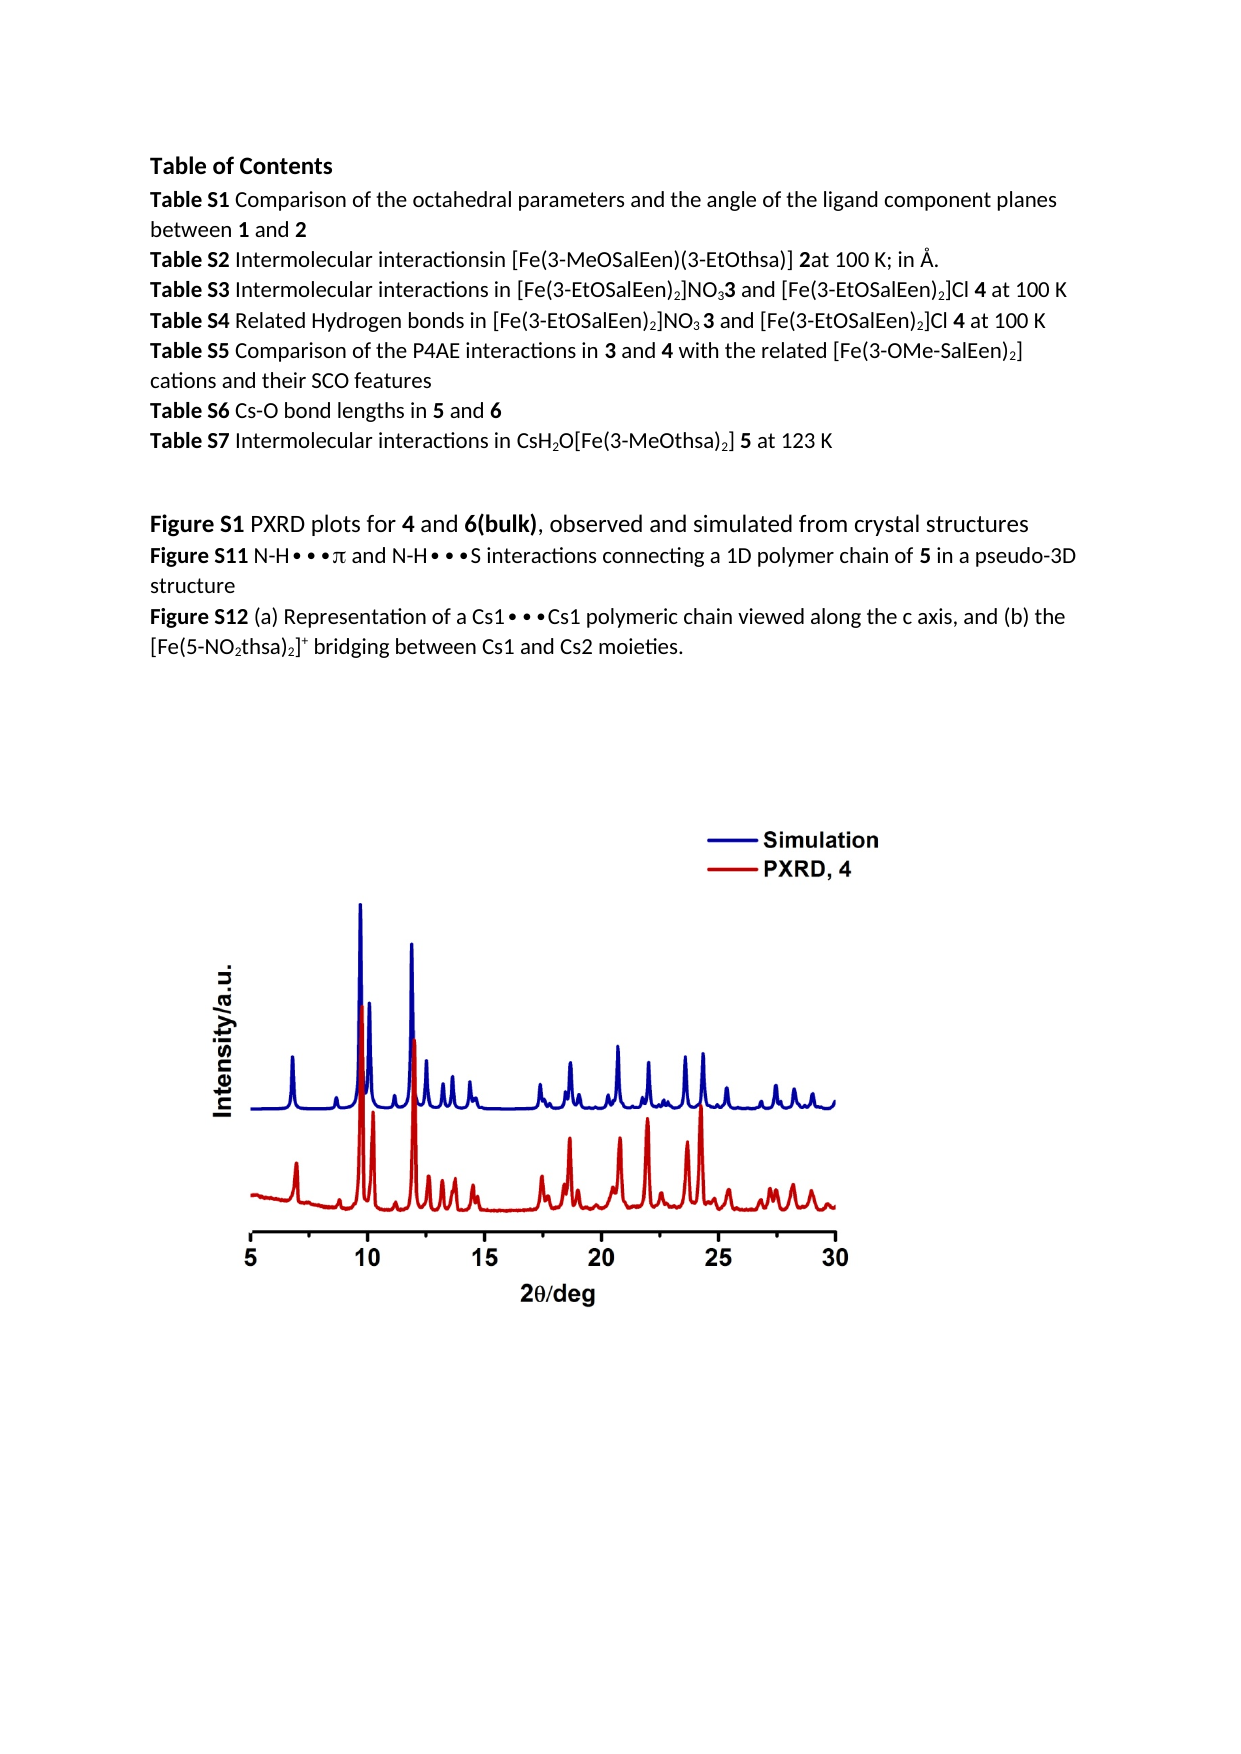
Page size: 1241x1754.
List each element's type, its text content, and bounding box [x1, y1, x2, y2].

text Table S2 Intermolecular interactionsin [Fe(3-MeOSalEen)(3-EtOthsa)] 2at 100 K; in Å. [150, 245, 1090, 273]
text Figure S1 PXRD plots for 4 and 6(bulk), observed and simulated from crystal structures [150, 508, 1090, 539]
text Table S6 Cs-O bond lengths in 5 and 6 [150, 396, 1090, 424]
text Table S3 Intermolecular interactions in [Fe(3-EtOSalEen)2]NO33 and [Fe(3-EtOSalEen)2]Cl 4 at 100 K [150, 276, 1090, 304]
picture [150, 732, 1008, 1331]
text Table S7 Intermolecular interactions in CsH2O[Fe(3-MeOthsa)2] 5 at 123 K [150, 427, 1090, 455]
text Table S1 Comparison of the octahedral parameters and the angle of the ligand component planes between 1 and 2 [150, 185, 1090, 243]
text Table of Contents [150, 150, 1090, 181]
text Table S5 Comparison of the P4AE interactions in 3 and 4 with the related [Fe(3-OMe-SalEen)2] cations and their SCO features [150, 336, 1090, 394]
text Table S4 Related Hydrogen bonds in [Fe(3-EtOSalEen)2]NO3 3 and [Fe(3-EtOSalEen)2]Cl 4 at 100 K [150, 306, 1090, 334]
